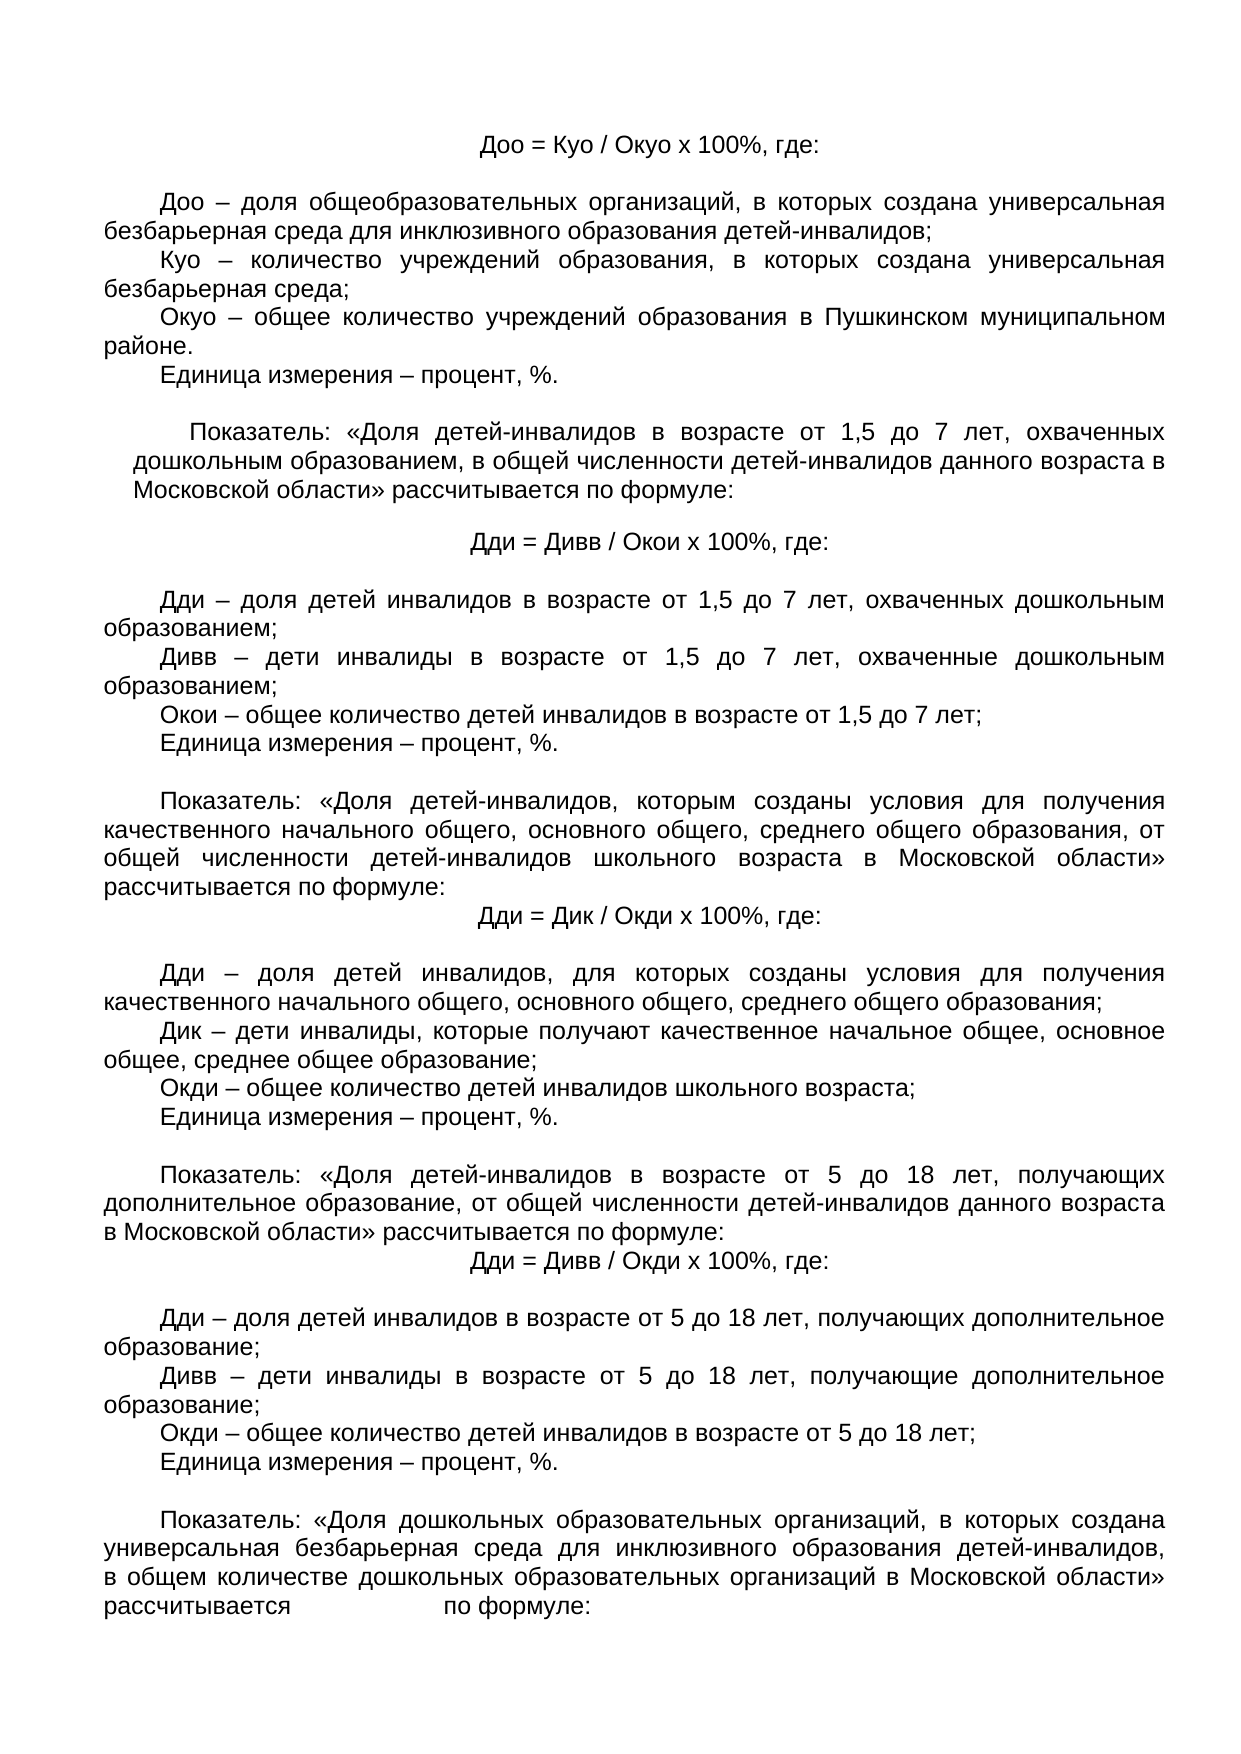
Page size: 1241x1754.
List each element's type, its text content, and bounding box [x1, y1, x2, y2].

text Доо = Куо / Окуо х 100%, где: [133, 130, 1167, 158]
text Единица измерения – процент, %. [103, 360, 1167, 388]
text Окди – общее количество детей инвалидов школьного возраста; [103, 1073, 1167, 1102]
text Показатель: «Доля детей-инвалидов, которым созданы условия для получения качественного начального общего, основного общего, среднего общего образования, от общей численности детей-инвалидов школьного возраста в Московской области» рассчитывается по формуле: [103, 786, 1167, 901]
text Показатель: «Доля детей-инвалидов в возрасте от 1,5 до 7 лет, охваченных дошкольным образованием, в общей численности детей-инвалидов данного возраста в Московской области» рассчитывается по формуле: [133, 417, 1167, 503]
text Единица измерения – процент, %. [103, 728, 1167, 757]
text Дди – доля детей инвалидов в возрасте от 5 до 18 лет, получающих дополнительное образование; [103, 1303, 1167, 1361]
text Окди – общее количество детей инвалидов в возрасте от 5 до 18 лет; [103, 1418, 1167, 1447]
text Показатель: «Доля детей-инвалидов в возрасте от 5 до 18 лет, получающих дополнительное образование, от общей численности детей-инвалидов данного возраста в Московской области» рассчитывается по формуле: [103, 1160, 1167, 1246]
text Единица измерения – процент, %. [103, 1447, 1167, 1476]
text Дивв – дети инвалиды в возрасте от 5 до 18 лет, получающие дополнительное образование; [103, 1361, 1167, 1418]
text Куо – количество учреждений образования, в которых создана универсальная безбарьерная среда; [103, 245, 1167, 302]
text Дивв – дети инвалиды в возрасте от 1,5 до 7 лет, охваченные дошкольным образованием; [103, 642, 1167, 700]
text Окои – общее количество детей инвалидов в возрасте от 1,5 до 7 лет; [103, 700, 1167, 728]
text Доо – доля общеобразовательных организаций, в которых создана универсальная безбарьерная среда для инклюзивного образования детей-инвалидов; [103, 187, 1167, 245]
text Дди – доля детей инвалидов в возрасте от 1,5 до 7 лет, охваченных дошкольным образованием; [103, 585, 1167, 642]
text Единица измерения – процент, %. [103, 1102, 1167, 1131]
text Окуо – общее количество учреждений образования в Пушкинском муниципальном районе. [103, 302, 1167, 360]
text Дик – дети инвалиды, которые получают качественное начальное общее, основное общее, среднее общее образование; [103, 1016, 1167, 1073]
text Дди = Дивв / Окди х 100%, где: [133, 1246, 1167, 1275]
text Дди = Дик / Окди х 100%, где: [133, 901, 1167, 930]
text Дди – доля детей инвалидов, для которых созданы условия для получения качественного начального общего, основного общего, среднего общего образования; [103, 958, 1167, 1016]
text Дди = Дивв / Окои х 100%, где: [133, 527, 1167, 556]
text Показатель: «Доля дошкольных образовательных организаций, в которых создана универсальная безбарьерная среда для инклюзивного образования детей-инвалидов, в общем количестве дошкольных образовательных организаций в Московской области» рассчитывается по формуле: [103, 1505, 1167, 1620]
